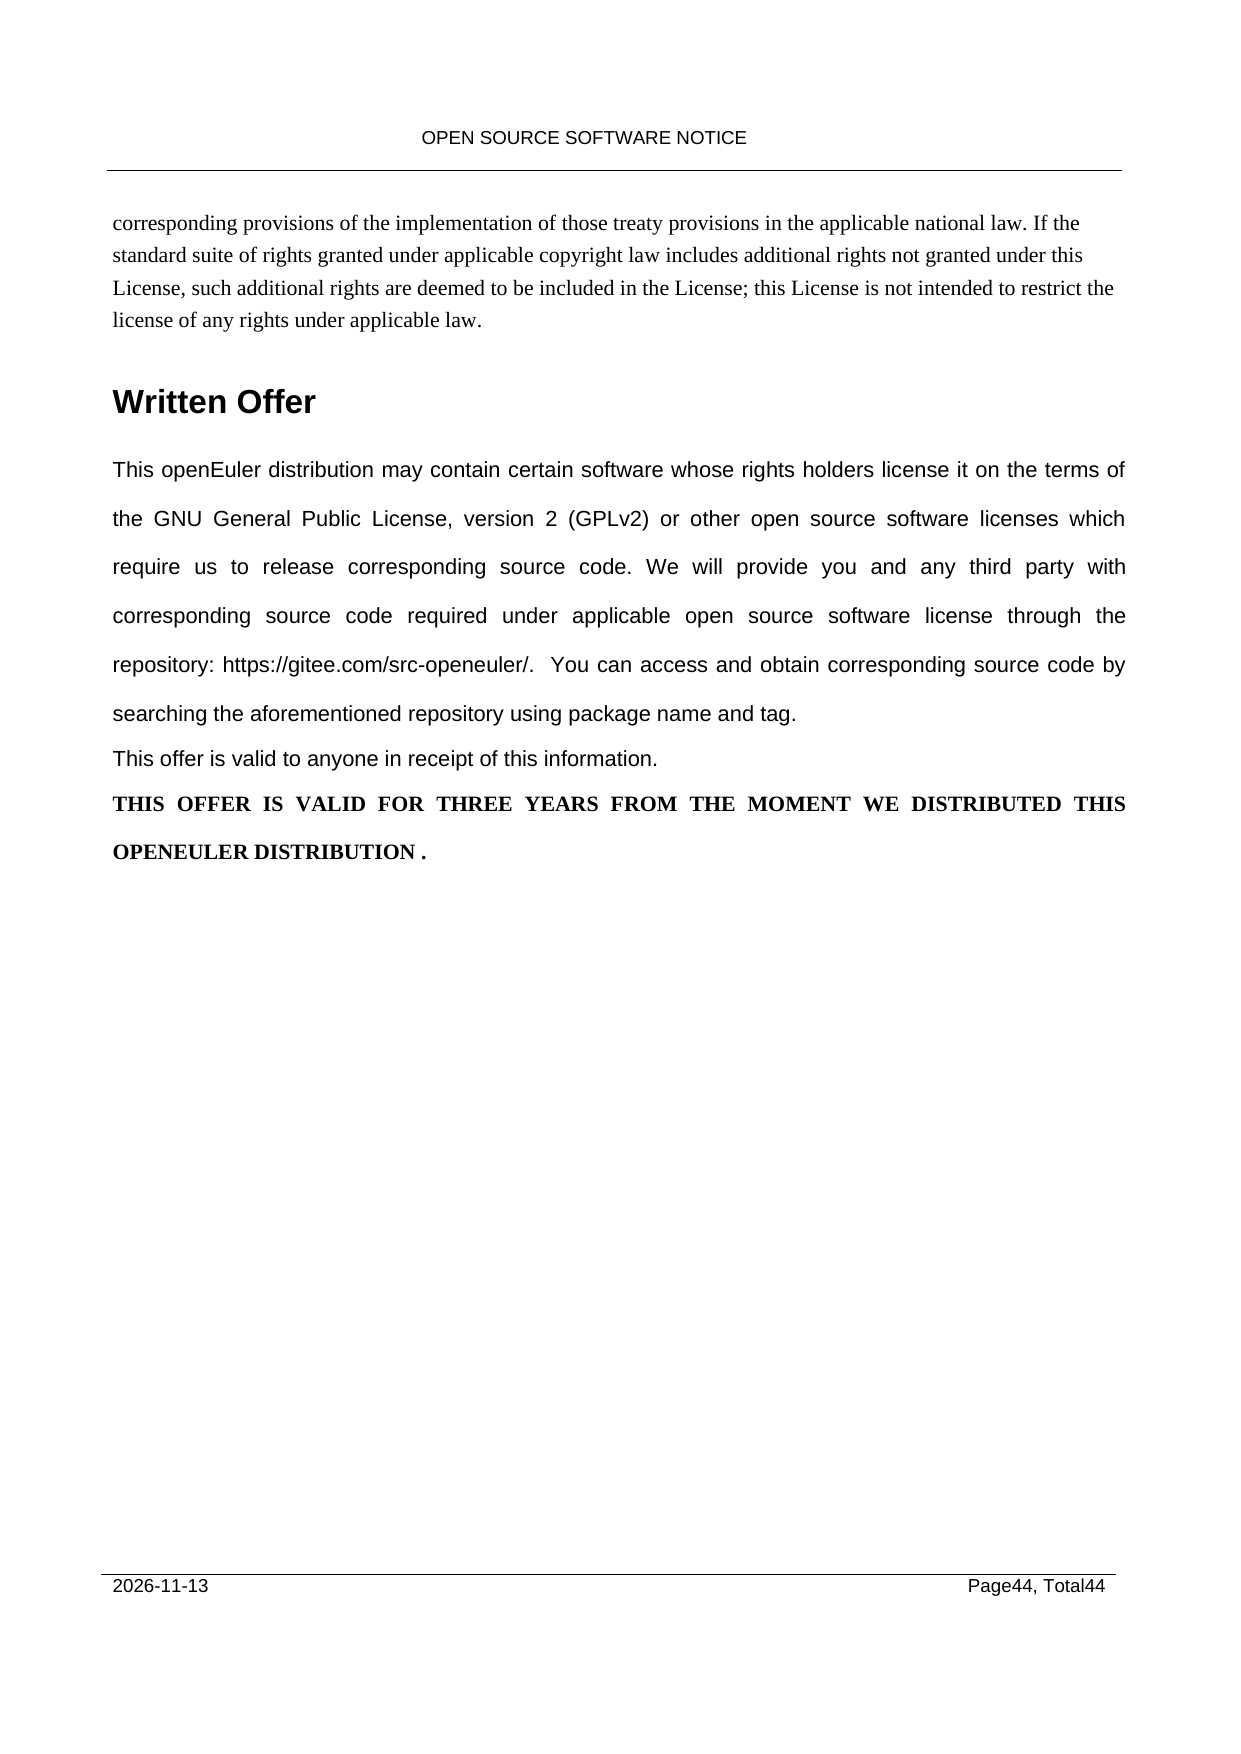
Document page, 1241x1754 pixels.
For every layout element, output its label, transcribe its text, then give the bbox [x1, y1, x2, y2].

text This offer is valid to anyone in receipt of this information. [112, 742, 1128, 774]
text This openEuler distribution may contain certain software whose rights holders license it on the terms of the GNU General Public License, version 2 (GPLv2) or other open source software licenses which require us to release corresponding source code. We will provide you and any third party with corresponding source code required under applicable open source software license through the repository: https://gitee.com/src-openeuler/. You can access and obtain corresponding source code by searching the aforementioned repository using package name and tag. [112, 453, 1128, 729]
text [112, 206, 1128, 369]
text Written Offer [112, 369, 1128, 434]
text THIS OFFER IS VALID FOR THREE YEARS FROM THE MOMENT WE DISTRIBUTED THIS OPENEULER DISTRIBUTION . [112, 787, 1128, 868]
